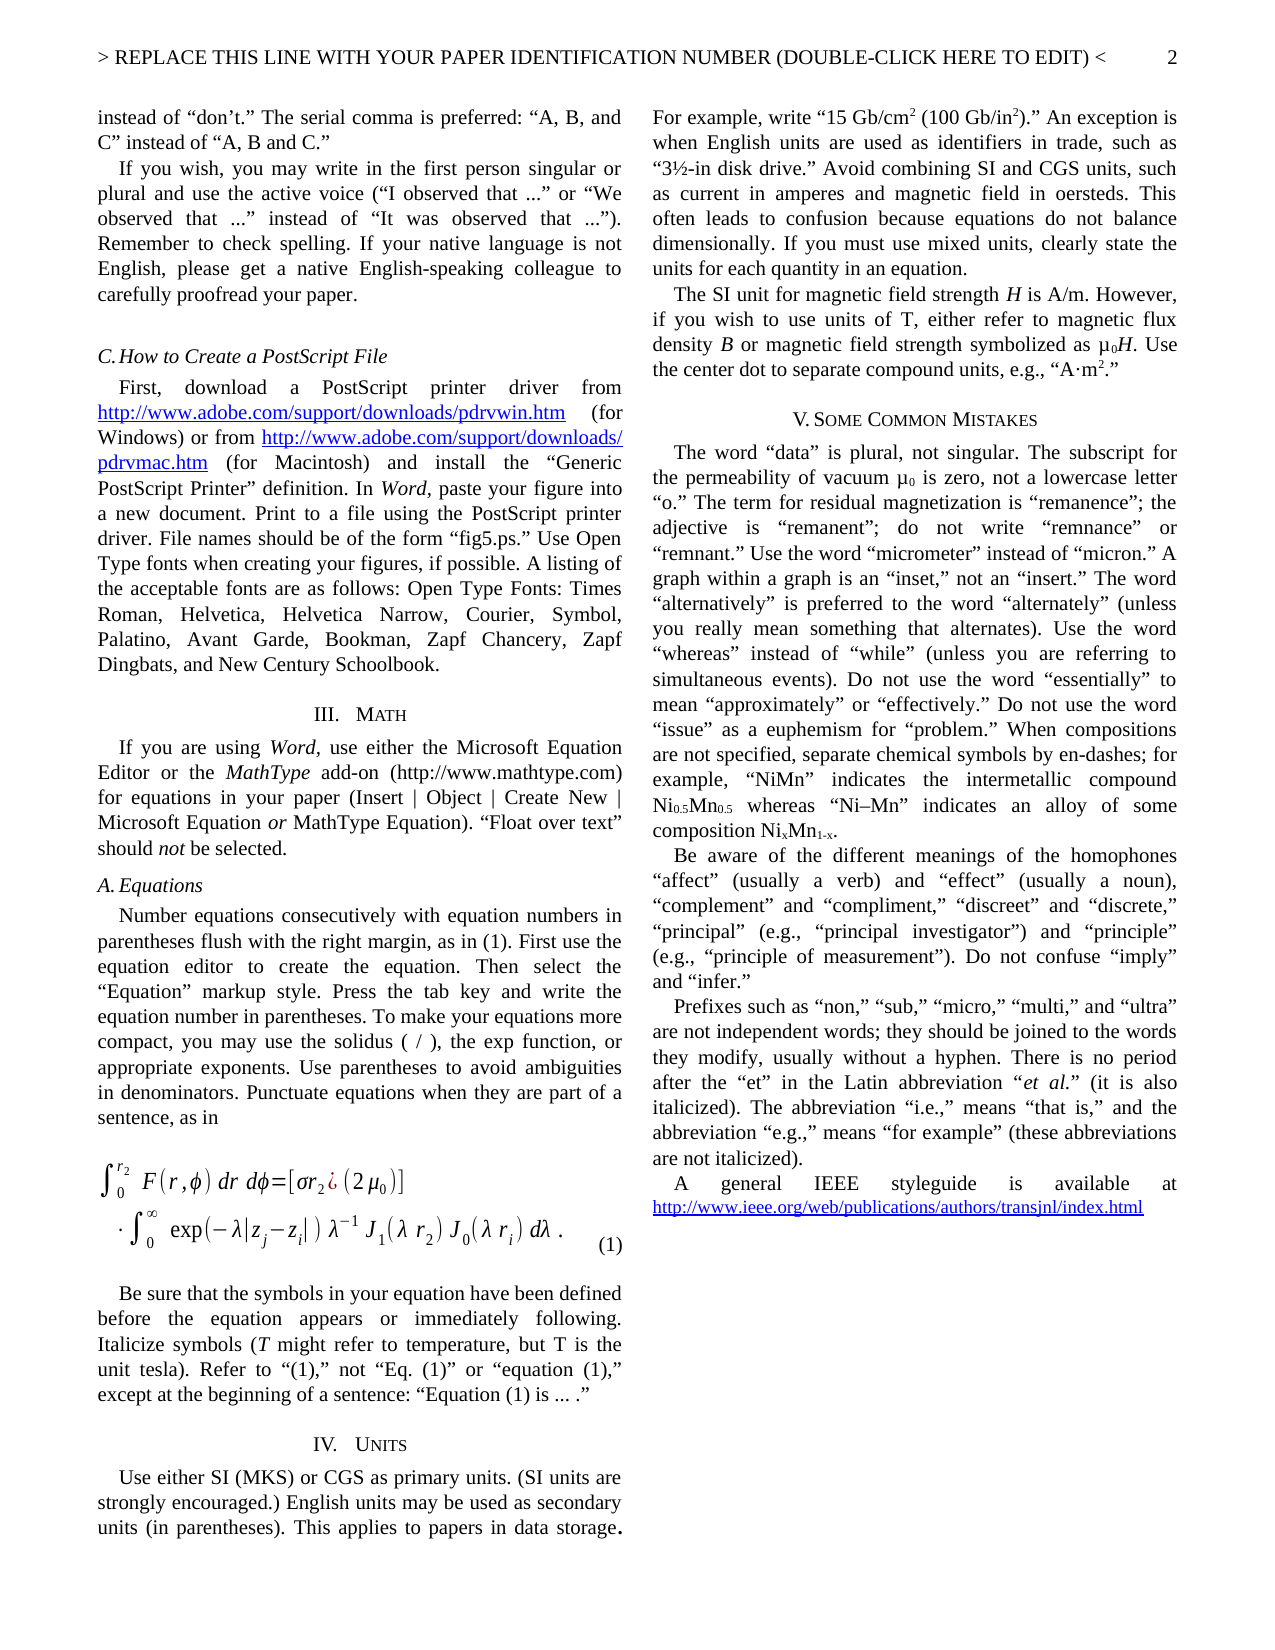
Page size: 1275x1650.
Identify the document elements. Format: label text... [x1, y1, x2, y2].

text A general IEEE styleguide is available at http://www.ieee.org/web/publications/authors/transjnl/index.html [652, 1171, 1177, 1217]
text The SI unit for magnetic field strength H is A/m. However, if you wish to use units of T, either refer to magnetic flux density B or magnetic field strength symbolized as µ0H. Use the center dot to separate compound units, e.g., “A·m2.” [652, 281, 1177, 381]
subtitle Units [97, 1432, 622, 1456]
text Number equations consecutively with equation numbers in parentheses flush with the right margin, as in (1). First use the equation editor to create the equation. Then select the “Equation” markup style. Press the tab key and write the equation number in parentheses. To make your equations more compact, you may use the solidus ( / ), the exp function, or appropriate exponents. Use parentheses to avoid ambiguities in denominators. Punctuate equations when they are part of a sentence, as in [97, 903, 622, 1129]
text Be aware of the different meanings of the homophones “affect” (usually a verb) and “effect” (usually a noun), “complement” and “compliment,” “discreet” and “discrete,” “principal” (e.g., “principal investigator”) and “principle” (e.g., “principle of measurement”). Do not confuse “imply” and “infer.” [652, 843, 1177, 993]
subtitle Equations [97, 873, 622, 897]
subtitle Some Common Mistakes [652, 407, 1177, 431]
text Be sure that the symbols in your equation have been defined before the equation appears or immediately following. Italicize symbols (T might refer to temperature, but T is the unit tesla). Refer to “(1),” not “Eq. (1)” or “equation (1),” except at the beginning of a sentence: “Equation (1) is ... .” [97, 1281, 622, 1406]
text (1) [97, 1156, 622, 1256]
text First, download a PostScript printer driver from http://www.adobe.com/support/downloads/pdrvwin.htm (for Windows) or from http://www.adobe.com/support/downloads/ pdrvmac.htm (for Macintosh) and install the “Generic PostScript Printer” definition. In Word, paste your figure into a new document. Print to a file using the PostScript printer driver. File names should be of the form “fig5.ps.” Use Open Type fonts when creating your figures, if possible. A listing of the acceptable fonts are as follows: Open Type Fonts: Times Roman, Helvetica, Helvetica Narrow, Courier, Symbol, Palatino, Avant Garde, Bookman, Zapf Chancery, Zapf Dingbats, and New Century Schoolbook. [97, 375, 622, 676]
text If you are using Word, use either the Microsoft Equation Editor or the MathType add-on (http://www.mathtype.com) for equations in your paper (Insert | Object | Create New | Microsoft Equation or MathType Equation). “Float over text” should not be selected. [97, 734, 622, 859]
subtitle MATH [97, 702, 622, 726]
text The word “data” is plural, not singular. The subscript for the permeability of vacuum µ0 is zero, not a lowercase letter “o.” The term for residual magnetization is “remanence”; the adjective is “remanent”; do not write “remnance” or “remnant.” Use the word “micrometer” instead of “micron.” A graph within a graph is an “inset,” not an “insert.” The word “alternatively” is preferred to the word “alternately” (unless you really mean something that alternates). Use the word “whereas” instead of “while” (unless you are referring to simultaneous events). Do not use the word “essentially” to mean “approximately” or “effectively.” Do not use the word “issue” as a euphemism for “problem.” When compositions are not specified, separate chemical symbols by en-dashes; for example, “NiMn” indicates the intermetallic compound Ni0.5Mn0.5 whereas “Ni–Mn” indicates an alloy of some composition NixMn1-x. [652, 440, 1177, 842]
subtitle How to Create a PostScript File [97, 344, 622, 368]
text Use either SI (MKS) or CGS as primary units. (SI units are strongly encouraged.) English units may be used as secondary units (in parentheses). This applies to papers in data storage. For example, write “15 Gb/cm2 (100 Gb/in2).” An exception is when English units are used as identifiers in trade, such as “3½-in disk drive.” Avoid combining SI and CGS units, such as current in amperes and magnetic field in oersteds. This often leads to confusion because equations do not balance dimensionally. If you must use mixed units, clearly state the units for each quantity in an equation. [652, 105, 1177, 280]
text Use either SI (MKS) or CGS as primary units. (SI units are strongly encouraged.) English units may be used as secondary units (in parentheses). This applies to papers in data storage. For example, write “15 Gb/cm2 (100 Gb/in2).” An exception is when English units are used as identifiers in trade, such as “3½-in disk drive.” Avoid combining SI and CGS units, such as current in amperes and magnetic field in oersteds. This often leads to confusion because equations do not balance dimensionally. If you must use mixed units, clearly state the units for each quantity in an equation. [97, 1464, 622, 1539]
text If you wish, you may write in the first person singular or plural and use the active voice (“I observed that ...” or “We observed that ...” instead of “It was observed that ...”). Remember to check spelling. If your native language is not English, please get a native English-speaking colleague to carefully proofread your paper. [97, 155, 622, 306]
text Prefixes such as “non,” “sub,” “micro,” “multi,” and “ultra” are not independent words; they should be joined to the words they modify, usually without a hyphen. There is no period after the “et” in the Latin abbreviation “et al.” (it is also italicized). The abbreviation “i.e.,” means “that is,” and the abbreviation “e.g.,” means “for example” (these abbreviations are not italicized). [652, 994, 1177, 1169]
